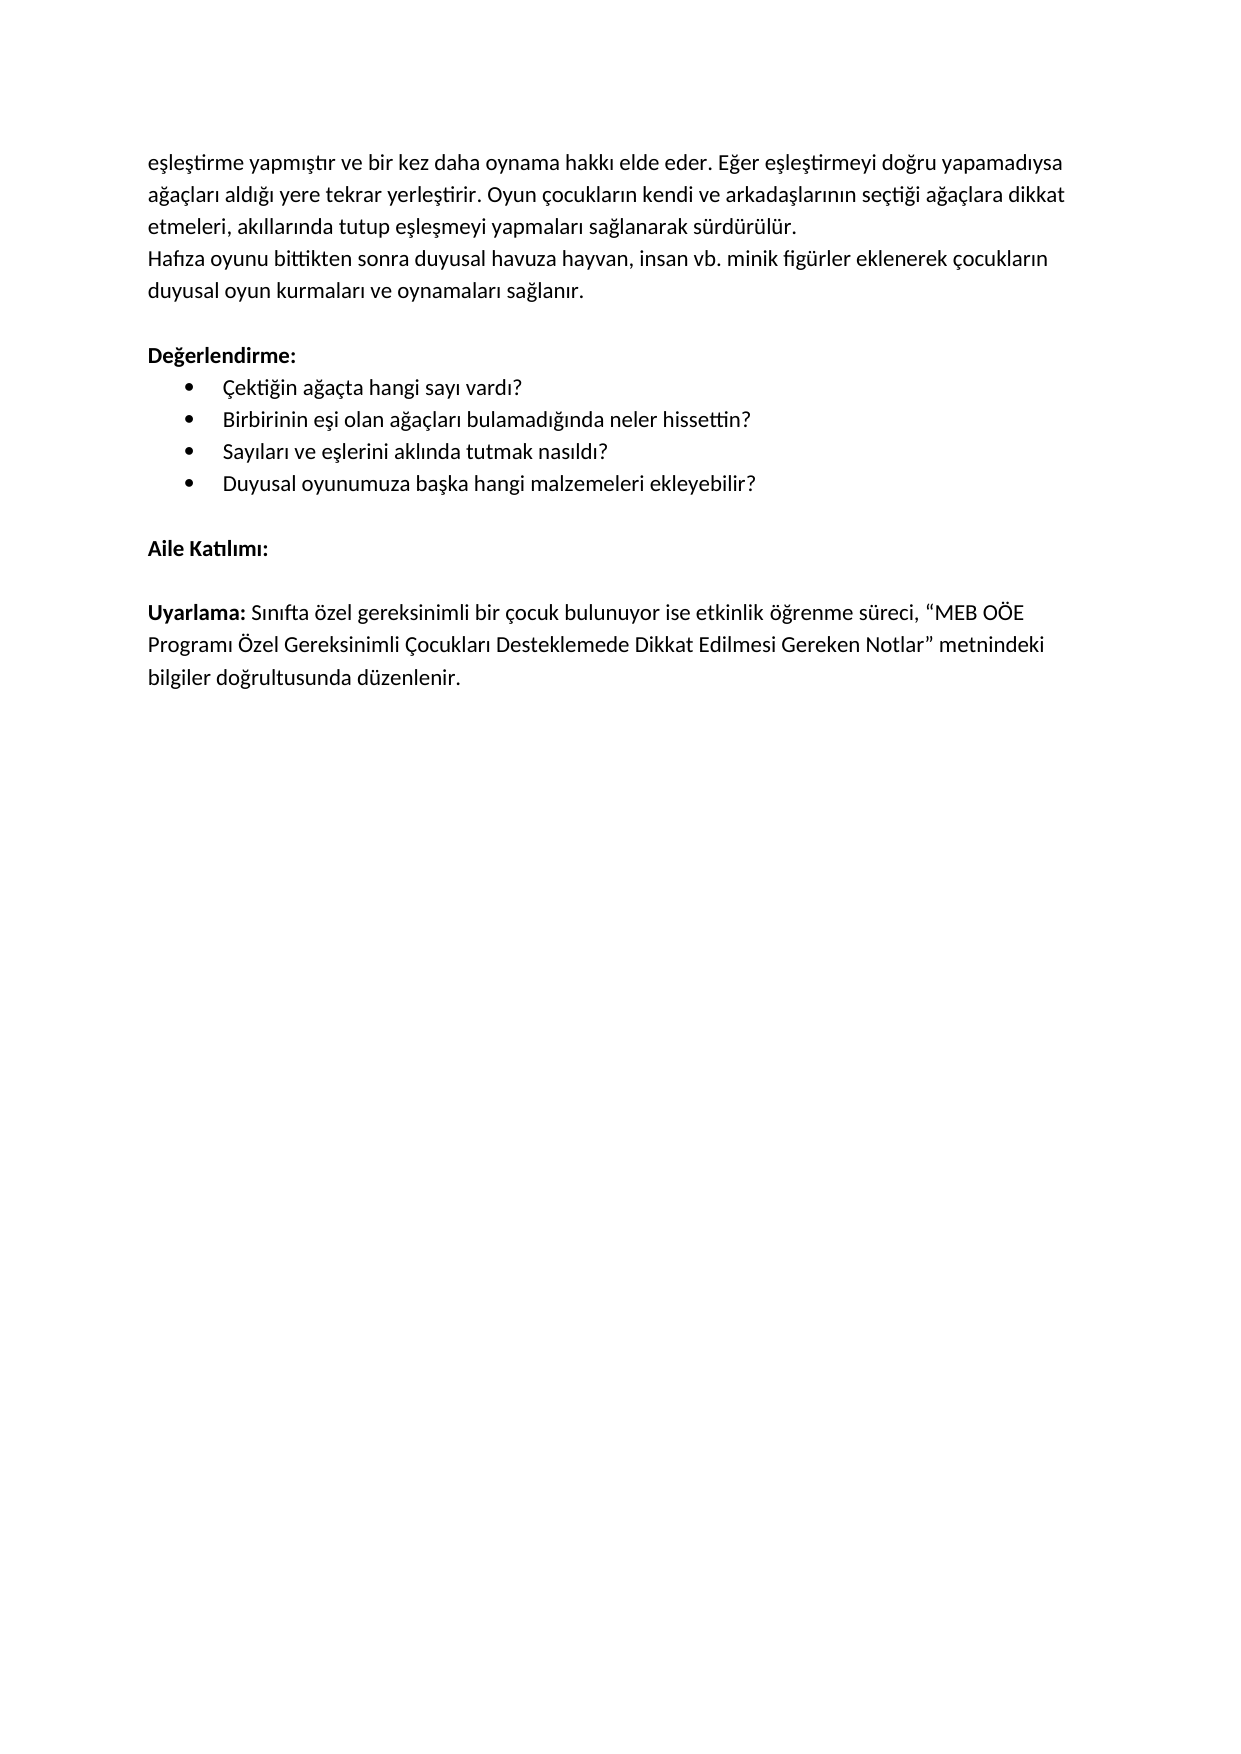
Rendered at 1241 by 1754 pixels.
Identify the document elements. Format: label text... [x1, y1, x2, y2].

text Değerlendirme: [148, 341, 1093, 369]
list Duyusal oyunumuza başka hangi malzemeleri ekleyebilir? [185, 469, 1093, 497]
list Sayıları ve eşlerini aklında tutmak nasıldı? [185, 437, 1093, 465]
text Aile Katılımı: [148, 534, 1093, 562]
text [148, 148, 1093, 240]
list Birbirinin eşi olan ağaçları bulamadığında neler hissettin? [185, 405, 1093, 433]
text Hafıza oyunu bittikten sonra duyusal havuza hayvan, insan vb. minik figürler eklenerek çocukların duyusal oyun kurmaları ve oynamaları sağlanır. [148, 244, 1093, 304]
text Uyarlama: Sınıfta özel gereksinimli bir çocuk bulunuyor ise etkinlik öğrenme süreci, “MEB OÖE Programı Özel Gereksinimli Çocukları Desteklemede Dikkat Edilmesi Gereken Notlar” metnindeki bilgiler doğrultusunda düzenlenir. [148, 598, 1093, 691]
list Çektiğin ağaçta hangi sayı vardı? [185, 373, 1093, 401]
